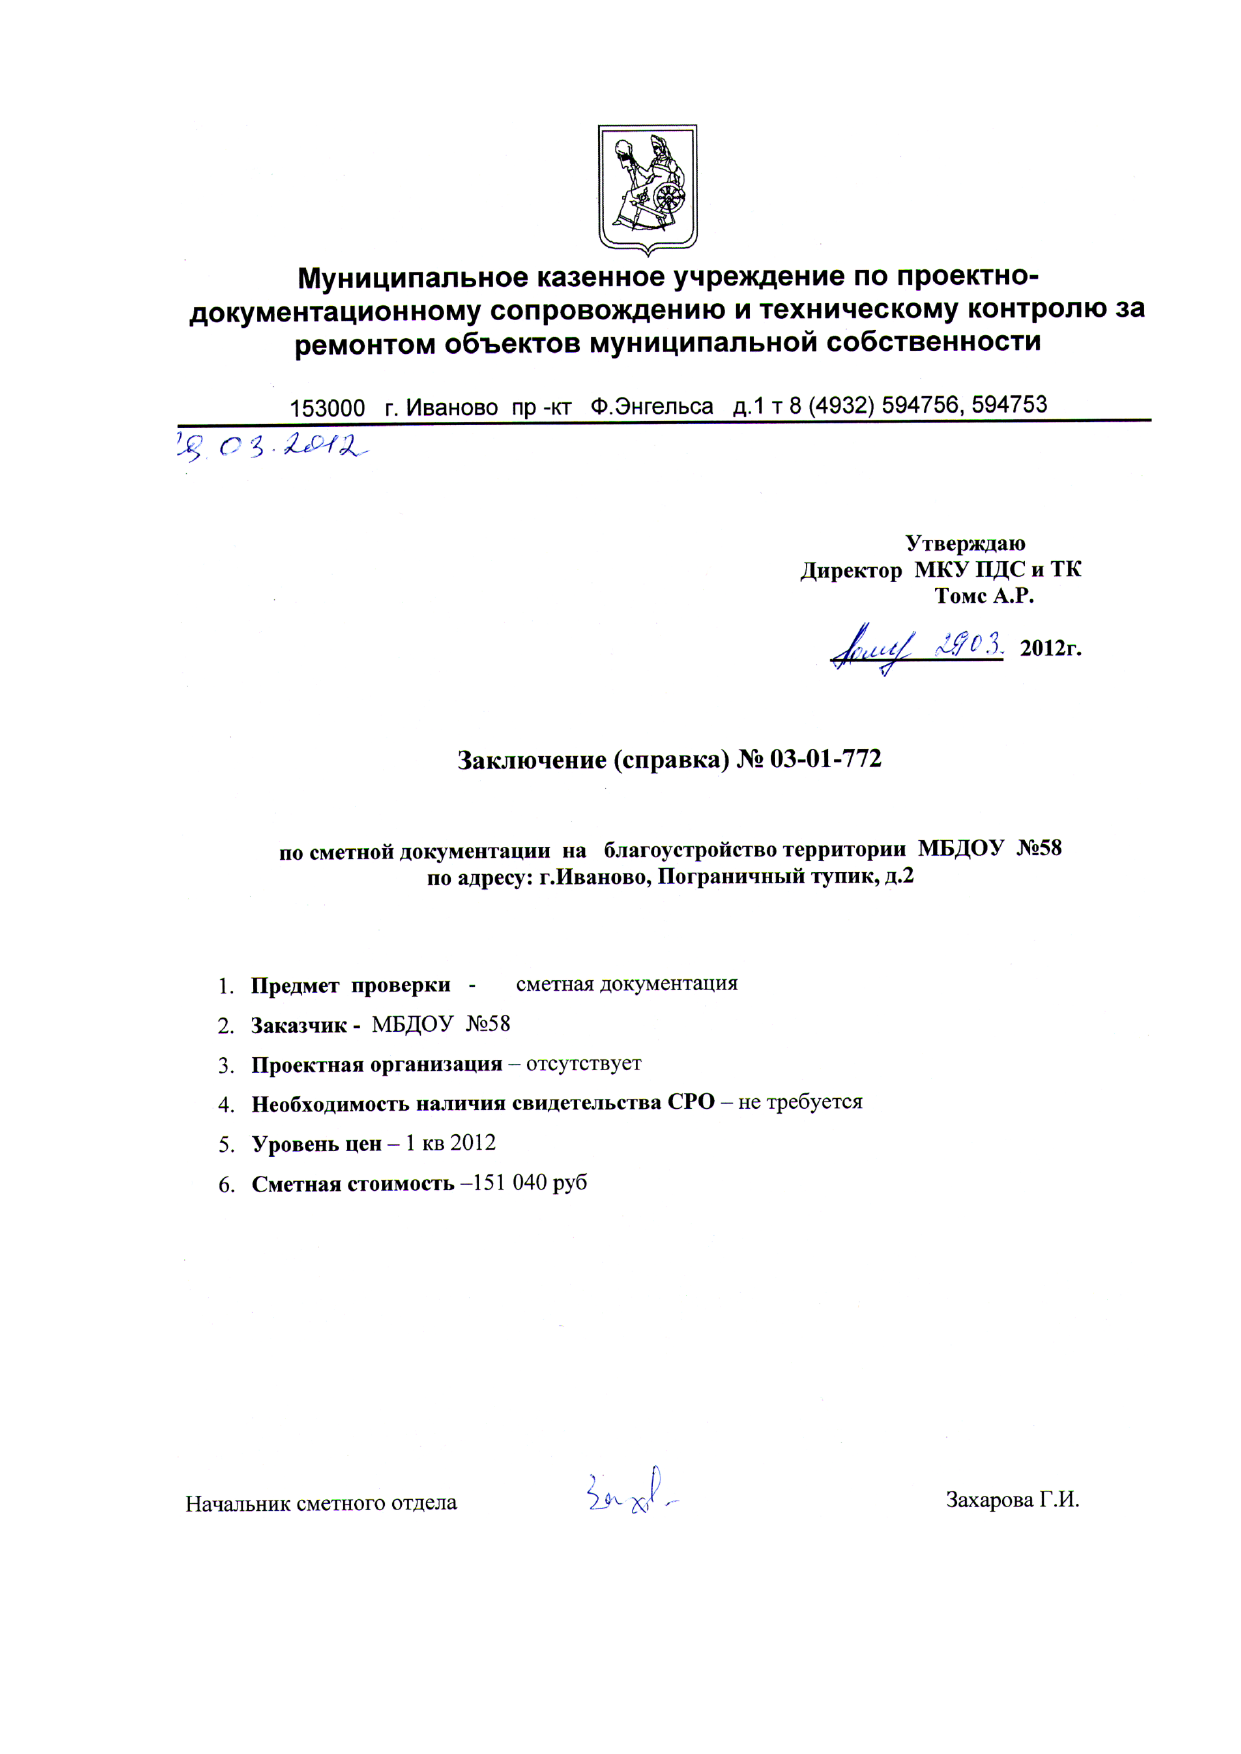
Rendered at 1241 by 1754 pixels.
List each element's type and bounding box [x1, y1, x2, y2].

picture [177, 118, 1152, 1522]
